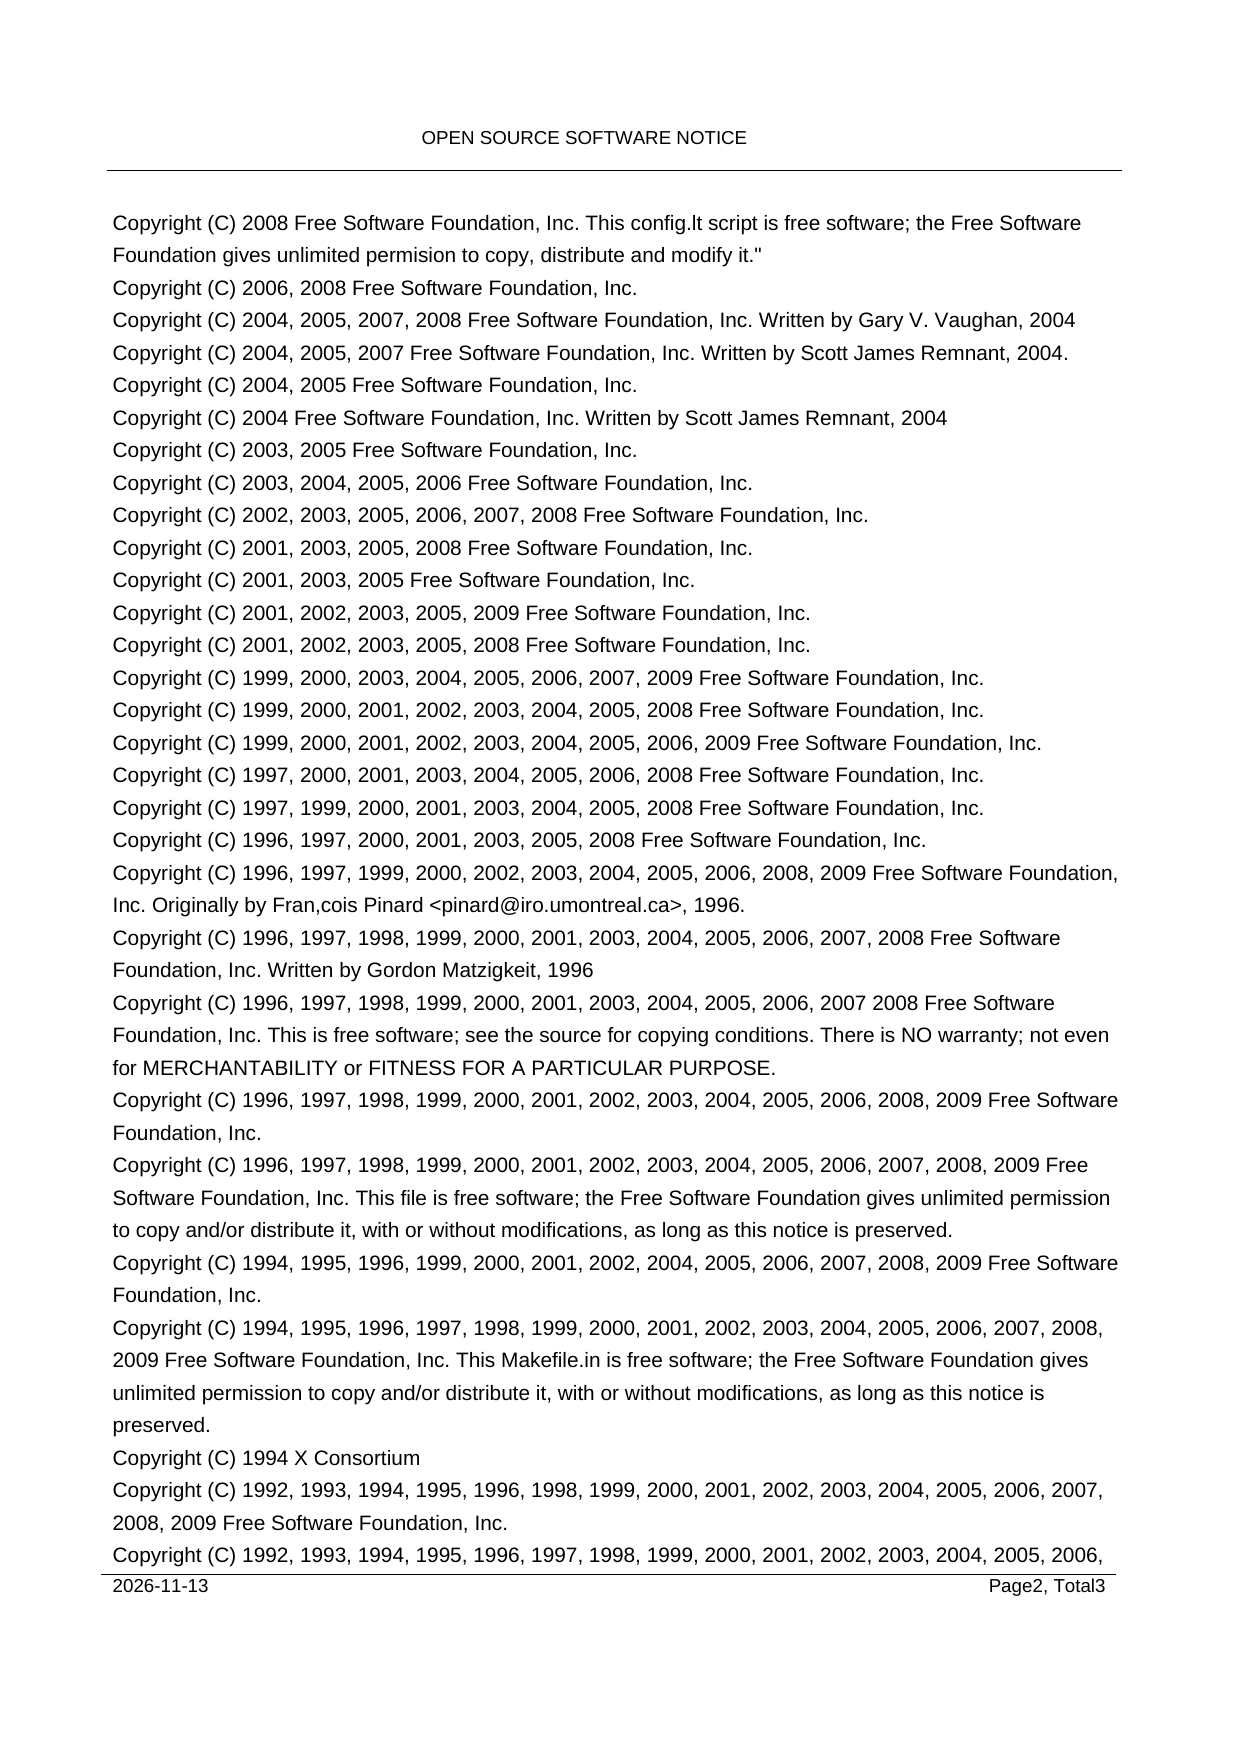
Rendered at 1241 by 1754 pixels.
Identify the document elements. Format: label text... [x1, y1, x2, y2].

text Copyright (C) 1996, 1997, 1998, 1999, 2000, 2001, 2002, 2003, 2004, 2005, 2006, 2007, 2008, 2009 Free Software Foundation, Inc. This file is free software; the Free Software Foundation gives unlimited permission to copy and/or distribute it, with or without modifications, as long as this notice is preserved. [112, 1149, 1128, 1246]
text Copyright (C) 1996, 1997, 1999, 2000, 2002, 2003, 2004, 2005, 2006, 2008, 2009 Free Software Foundation, Inc. Originally by Fran,cois Pinard <pinard@iro.umontreal.ca>, 1996. [112, 856, 1128, 921]
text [112, 1539, 1128, 1571]
text Copyright (C) 2008 Free Software Foundation, Inc. This config.lt script is free software; the Free Software Foundation gives unlimited permision to copy, distribute and modify it." [112, 206, 1128, 271]
text Copyright (C) 2006, 2008 Free Software Foundation, Inc. [112, 271, 1128, 304]
text Copyright (C) 2002, 2003, 2005, 2006, 2007, 2008 Free Software Foundation, Inc. [112, 499, 1128, 531]
text Copyright (C) 2004, 2005 Free Software Foundation, Inc. [112, 369, 1128, 401]
text Copyright (C) 1997, 1999, 2000, 2001, 2003, 2004, 2005, 2008 Free Software Foundation, Inc. [112, 791, 1128, 824]
text Copyright (C) 1992, 1993, 1994, 1995, 1996, 1998, 1999, 2000, 2001, 2002, 2003, 2004, 2005, 2006, 2007, 2008, 2009 Free Software Foundation, Inc. [112, 1474, 1128, 1539]
text Copyright (C) 2001, 2003, 2005 Free Software Foundation, Inc. [112, 564, 1128, 596]
text Copyright (C) 1999, 2000, 2001, 2002, 2003, 2004, 2005, 2008 Free Software Foundation, Inc. [112, 694, 1128, 726]
text Copyright (C) 2003, 2004, 2005, 2006 Free Software Foundation, Inc. [112, 466, 1128, 499]
text Copyright (C) 2001, 2002, 2003, 2005, 2008 Free Software Foundation, Inc. [112, 629, 1128, 661]
text Copyright (C) 2001, 2002, 2003, 2005, 2009 Free Software Foundation, Inc. [112, 596, 1128, 629]
text Copyright (C) 1999, 2000, 2003, 2004, 2005, 2006, 2007, 2009 Free Software Foundation, Inc. [112, 661, 1128, 694]
text Copyright (C) 1994, 1995, 1996, 1999, 2000, 2001, 2002, 2004, 2005, 2006, 2007, 2008, 2009 Free Software Foundation, Inc. [112, 1246, 1128, 1311]
text Copyright (C) 1994 X Consortium [112, 1441, 1128, 1474]
text Copyright (C) 1996, 1997, 1998, 1999, 2000, 2001, 2002, 2003, 2004, 2005, 2006, 2008, 2009 Free Software Foundation, Inc. [112, 1084, 1128, 1149]
text Copyright (C) 2003, 2005 Free Software Foundation, Inc. [112, 434, 1128, 466]
text Copyright (C) 1996, 1997, 1998, 1999, 2000, 2001, 2003, 2004, 2005, 2006, 2007, 2008 Free Software Foundation, Inc. Written by Gordon Matzigkeit, 1996 [112, 921, 1128, 986]
text Copyright (C) 2004 Free Software Foundation, Inc. Written by Scott James Remnant, 2004 [112, 401, 1128, 434]
text Copyright (C) 1996, 1997, 2000, 2001, 2003, 2005, 2008 Free Software Foundation, Inc. [112, 824, 1128, 856]
text Copyright (C) 1999, 2000, 2001, 2002, 2003, 2004, 2005, 2006, 2009 Free Software Foundation, Inc. [112, 726, 1128, 759]
text Copyright (C) 2004, 2005, 2007 Free Software Foundation, Inc. Written by Scott James Remnant, 2004. [112, 336, 1128, 369]
text Copyright (C) 1996, 1997, 1998, 1999, 2000, 2001, 2003, 2004, 2005, 2006, 2007 2008 Free Software Foundation, Inc. This is free software; see the source for copying conditions. There is NO warranty; not even for MERCHANTABILITY or FITNESS FOR A PARTICULAR PURPOSE. [112, 986, 1128, 1084]
text Copyright (C) 1994, 1995, 1996, 1997, 1998, 1999, 2000, 2001, 2002, 2003, 2004, 2005, 2006, 2007, 2008, 2009 Free Software Foundation, Inc. This Makefile.in is free software; the Free Software Foundation gives unlimited permission to copy and/or distribute it, with or without modifications, as long as this notice is preserved. [112, 1311, 1128, 1441]
text Copyright (C) 2004, 2005, 2007, 2008 Free Software Foundation, Inc. Written by Gary V. Vaughan, 2004 [112, 304, 1128, 336]
text Copyright (C) 2001, 2003, 2005, 2008 Free Software Foundation, Inc. [112, 531, 1128, 564]
text Copyright (C) 1997, 2000, 2001, 2003, 2004, 2005, 2006, 2008 Free Software Foundation, Inc. [112, 759, 1128, 791]
